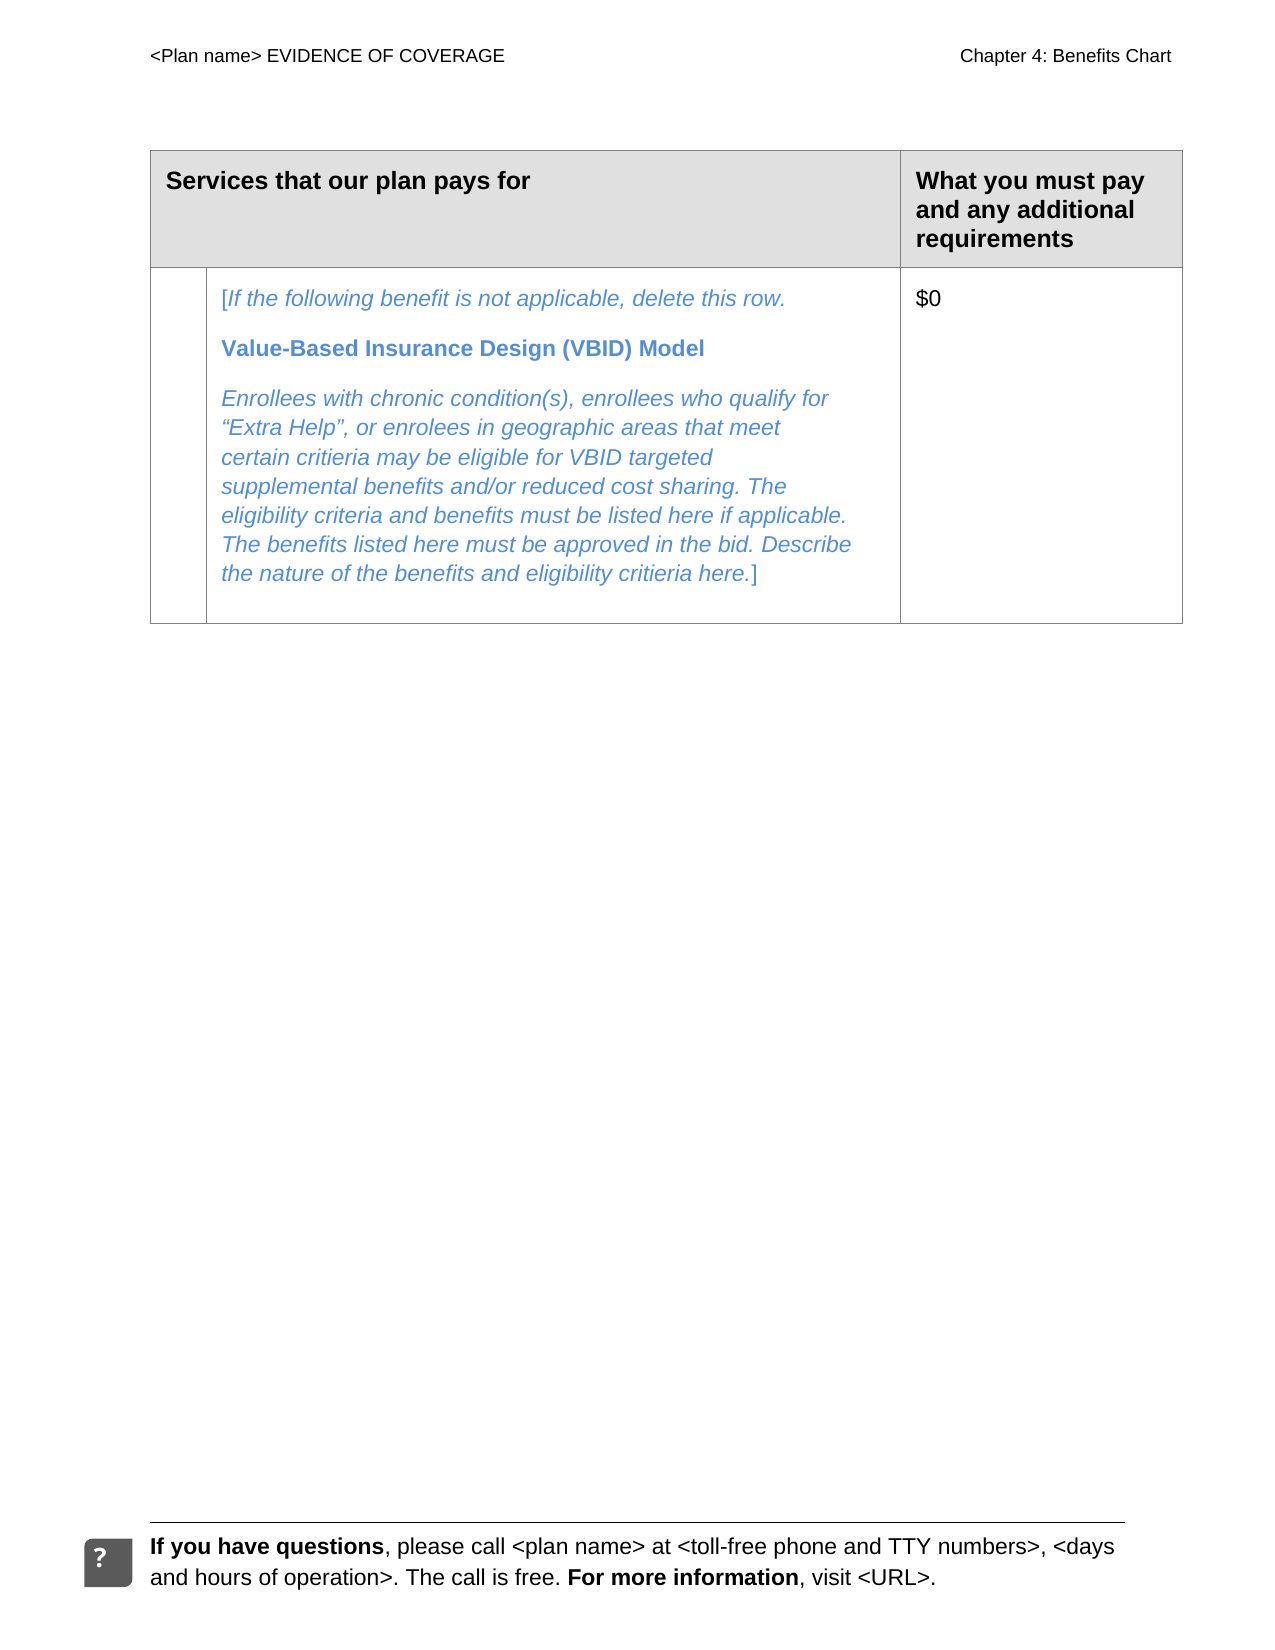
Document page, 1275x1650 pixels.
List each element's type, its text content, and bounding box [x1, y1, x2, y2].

table_cell $0 [901, 268, 1182, 623]
table_cell [If the following benefit is not applicable, delete this row. Value-Based Insurance Design (VBID) Model Enrollees with chronic condition(s), enrollees who qualify for “Extra Help”, or enrolees in geographic areas that meet certain critieria may be eligible for VBID targeted supplemental benefits and/or reduced cost sharing. The eligibility criteria and benefits must be listed here if applicable. The benefits listed here must be approved in the bid. Describe the nature of the benefits and eligibility critieria here.] [207, 268, 900, 623]
table_cell [151, 268, 206, 623]
table_header Services that our plan pays for [151, 151, 900, 267]
table_header What you must pay and any additional requirements [901, 151, 1182, 267]
